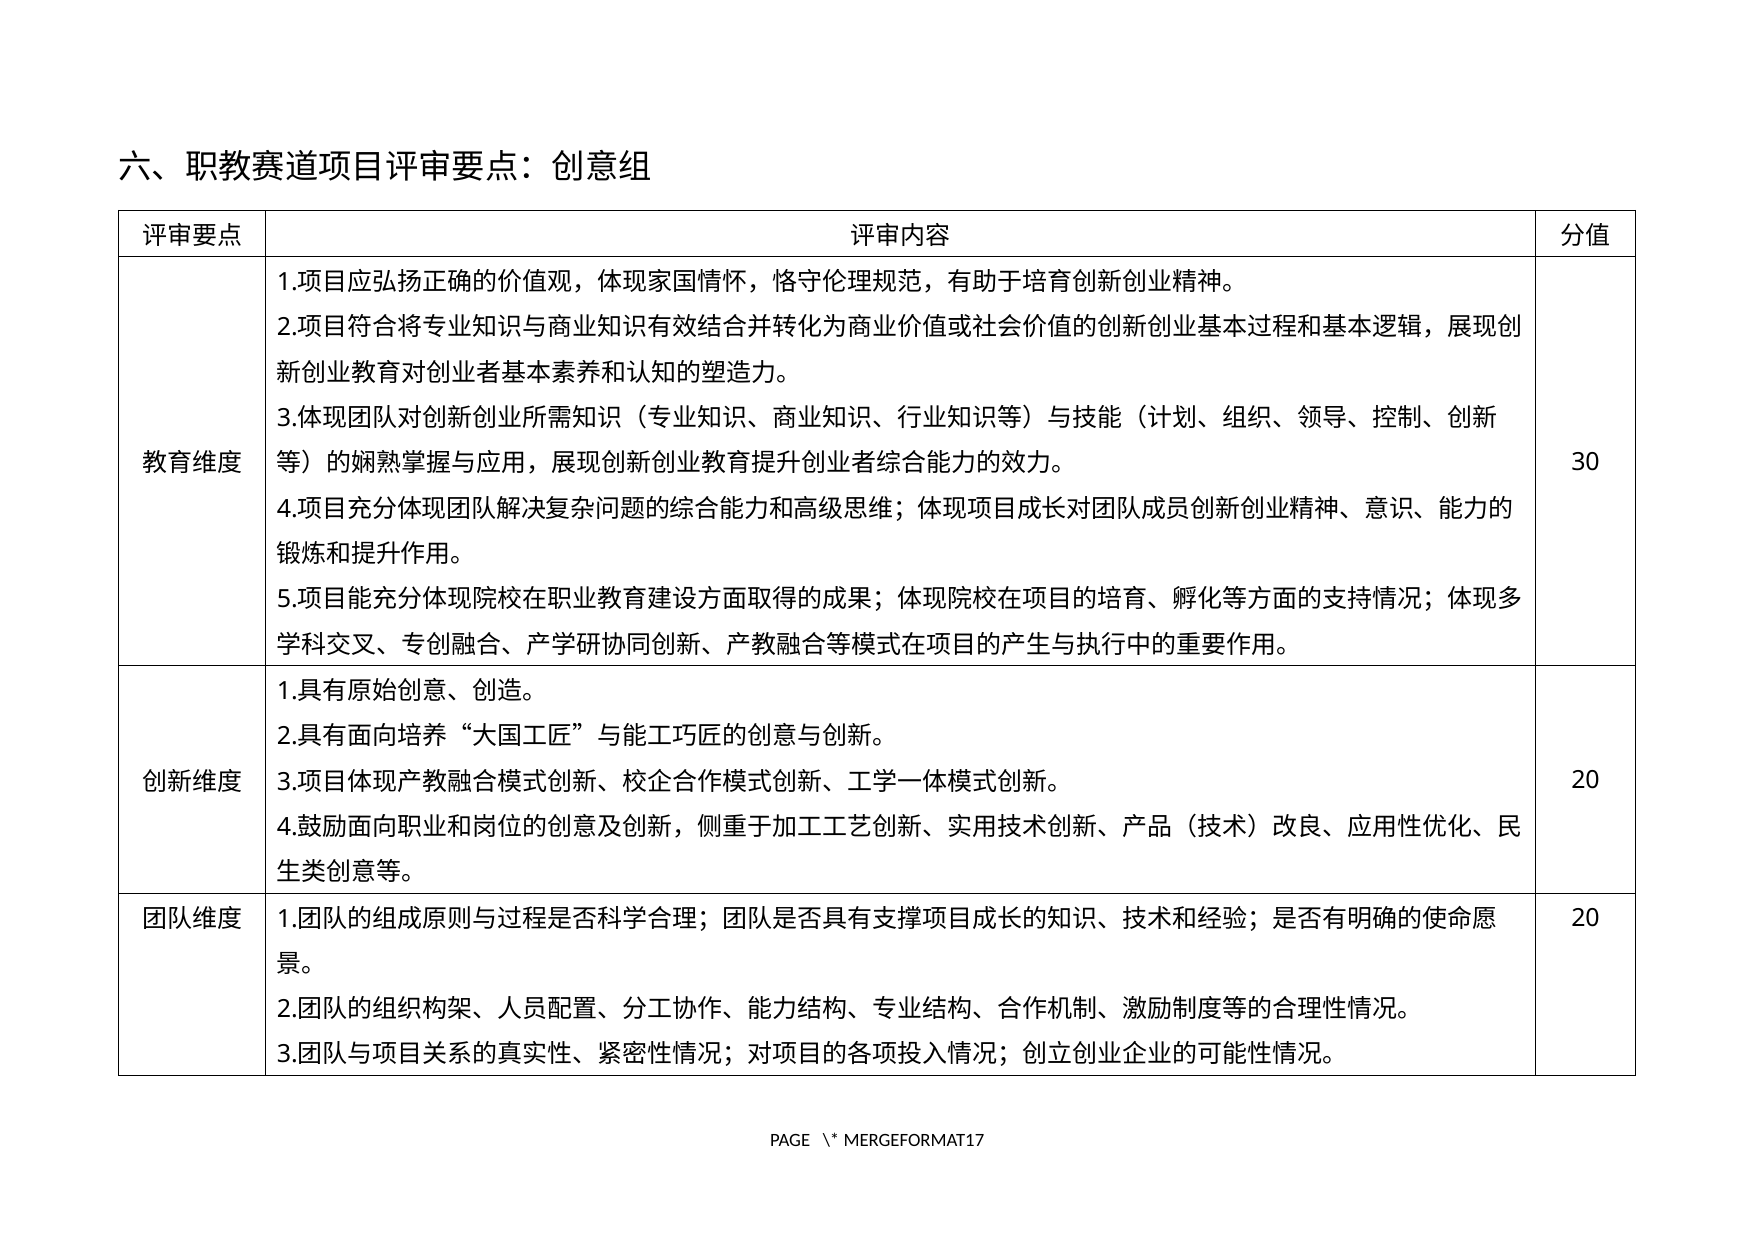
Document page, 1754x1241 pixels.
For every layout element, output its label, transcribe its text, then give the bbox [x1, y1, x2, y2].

table_cell 20 [1536, 666, 1635, 892]
table_header 分值 [1536, 211, 1635, 256]
table_cell 30 [1536, 257, 1635, 665]
table_cell 1.项目应弘扬正确的价值观，体现家国情怀，恪守伦理规范，有助于培育创新创业精神。 2.项目符合将专业知识与商业知识有效结合并转化为商业价值或社会价值的创新创业基本过程和基本逻辑，展现创新创业教育对创业者基本素养和认知的塑造力。 3.体现团队对创新创业所需知识（专业知识、商业知识、行业知识等）与技能（计划、组织、领导、控制、创新等）的娴熟掌握与应用，展现创新创业教育提升创业者综合能力的效力。 4.项目充分体现团队解决复杂问题的综合能力和高级思维；体现项目成长对团队成员创新创业精神、意识、能力的锻炼和提升作用。 5.项目能充分体现院校在职业教育建设方面取得的成果；体现院校在项目的培育、孵化等方面的支持情况；体现多学科交叉、专创融合、产学研协同创新、产教融合等模式在项目的产生与执行中的重要作用。 [266, 257, 1535, 665]
table_header 评审要点 [119, 211, 265, 256]
text 六、职教赛道项目评审要点：创意组 [118, 119, 1636, 210]
table_cell 创新维度 [119, 666, 265, 892]
table_header 评审内容 [266, 211, 1535, 256]
table_cell 教育维度 [119, 257, 265, 665]
table_cell 20 [1536, 894, 1635, 1075]
table_cell 团队维度 [119, 894, 265, 1075]
table_cell 1.具有原始创意、创造。 2.具有面向培养“大国工匠”与能工巧匠的创意与创新。 3.项目体现产教融合模式创新、校企合作模式创新、工学一体模式创新。 4.鼓励面向职业和岗位的创意及创新，侧重于加工工艺创新、实用技术创新、产品（技术）改良、应用性优化、民生类创意等。 [266, 666, 1535, 892]
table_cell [266, 894, 1535, 1075]
